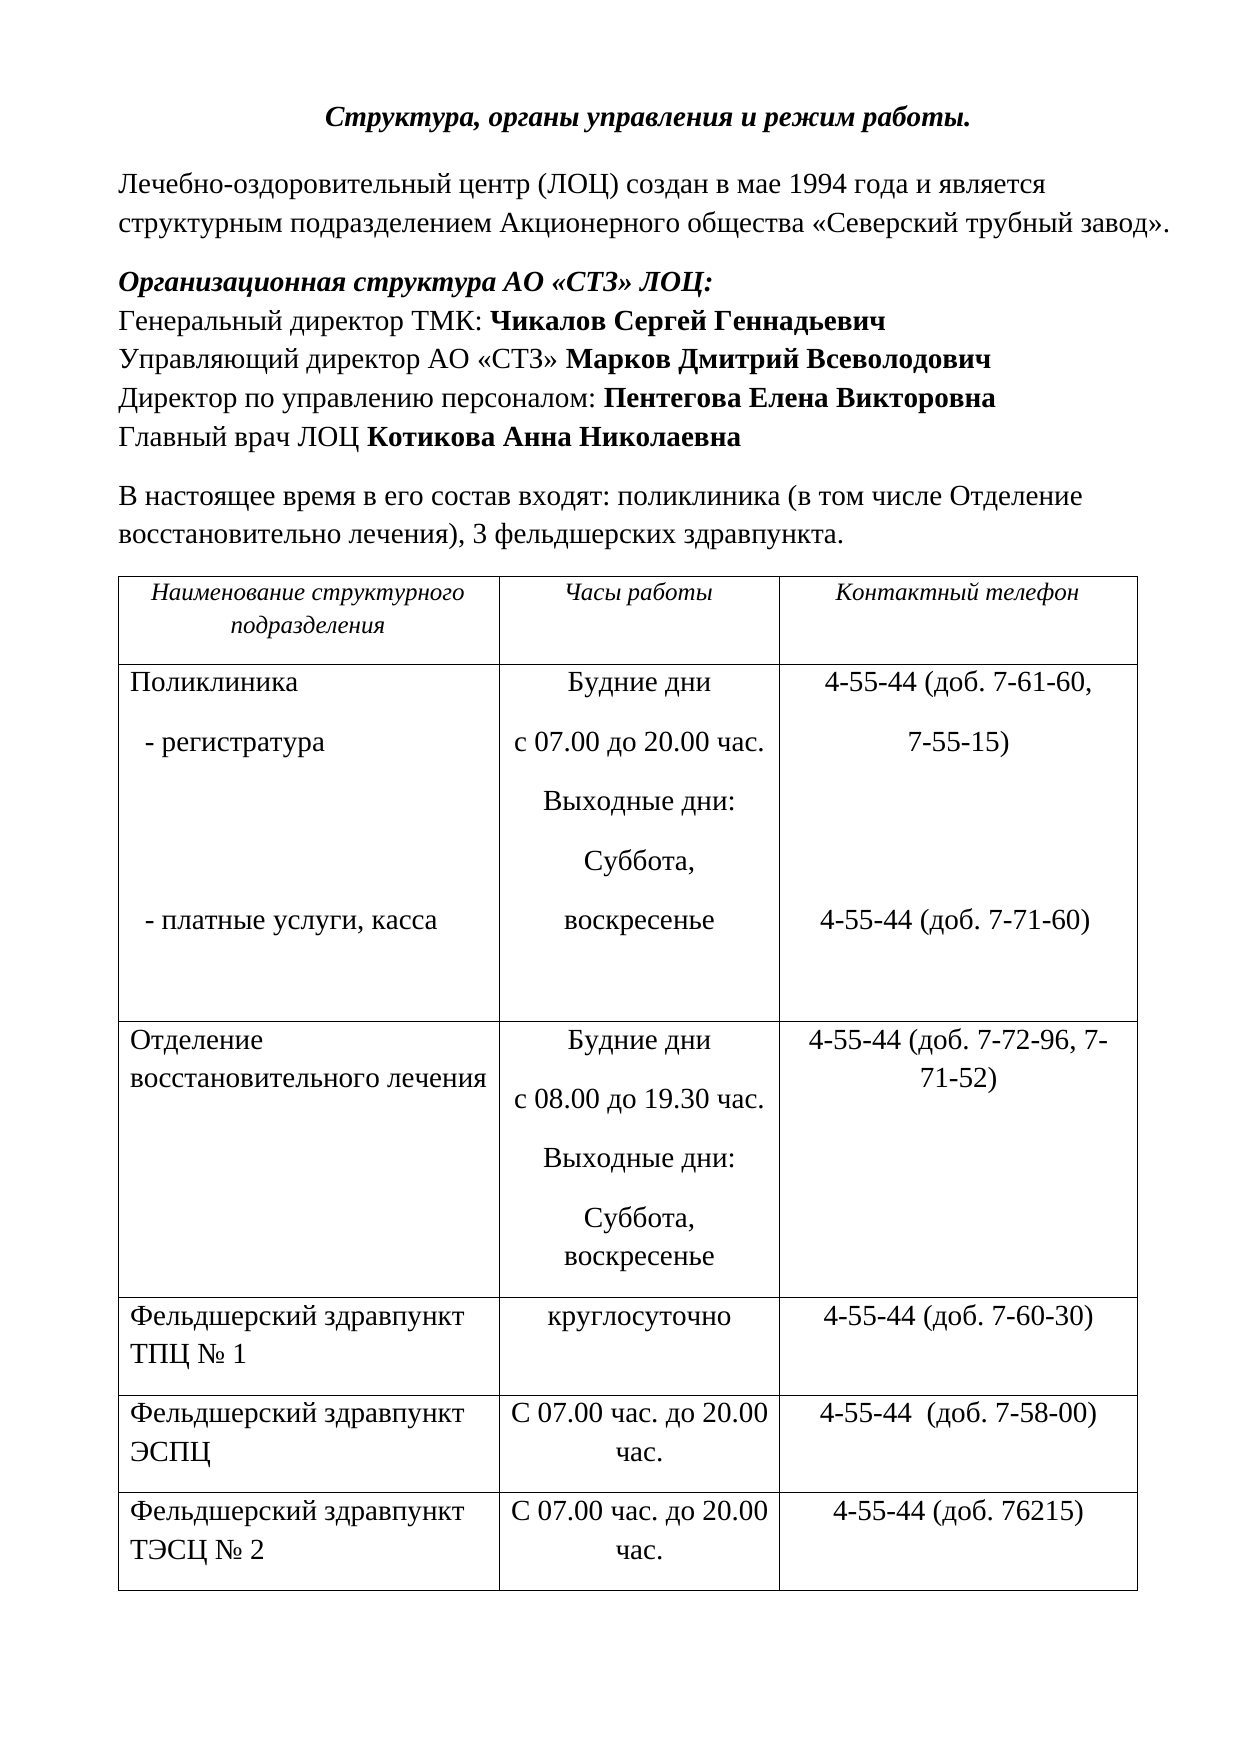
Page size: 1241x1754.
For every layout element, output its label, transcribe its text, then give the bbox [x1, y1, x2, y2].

text Генеральный директор ТМК: Чикалов Сергей Геннадьевич [118, 303, 1181, 337]
text Лечебно-оздоровительный центр (ЛОЦ) создан в мае 1994 года и является структурным подразделением Акционерного общества «Северский трубный завод». [118, 167, 1181, 239]
table_cell С 07.00 час. до 20.00 час. [500, 1493, 779, 1590]
table_cell Поликлиника - регистратура - платные услуги, касса [119, 665, 499, 1021]
table_cell С 07.00 час. до 20.00 час. [500, 1396, 779, 1492]
table_cell 4-55-44 (доб. 76215) [780, 1493, 1137, 1590]
table_header Контактный телефон [780, 577, 1137, 663]
text Директор по управлению персоналом: Пентегова Елена Викторовна [118, 380, 1181, 414]
table_cell Будние дни с 08.00 до 19.30 час. Выходные дни: Суббота, воскресенье [500, 1022, 779, 1297]
table_cell 4-55-44 (доб. 7-72-96, 7-71-52) [780, 1022, 1137, 1297]
table_cell 4-55-44 (доб. 7-60-30) [780, 1298, 1137, 1394]
table_cell 4-55-44 (доб. 7-58-00) [780, 1396, 1137, 1492]
text Управляющий директор АО «СТЗ» Марков Дмитрий Всеволодович [118, 342, 1181, 375]
table_cell Фельдшерский здравпункт ТПЦ № 1 [119, 1298, 499, 1394]
table_header Наименование структурного подразделения [119, 577, 499, 663]
text Структура, органы управления и режим работы. [118, 99, 1181, 133]
table_cell Будние дни с 07.00 до 20.00 час. Выходные дни: Суббота, воскресенье [500, 665, 779, 1021]
table_cell круглосуточно [500, 1298, 779, 1394]
table_cell Отделение восстановительного лечения [119, 1022, 499, 1297]
table_cell 4-55-44 (доб. 7-61-60, 7-55-15) 4-55-44 (доб. 7-71-60) [780, 665, 1137, 1021]
text Организационная структура АО «СТЗ» ЛОЦ: [118, 264, 1181, 298]
table_cell Фельдшерский здравпункт ЭСПЦ [119, 1396, 499, 1492]
text Главный врач ЛОЦ Котикова Анна Николаевна [118, 419, 1181, 452]
table_header Часы работы [500, 577, 779, 663]
table_cell Фельдшерский здравпункт ТЭСЦ № 2 [119, 1493, 499, 1590]
text В настоящее время в его состав входят: поликлиника (в том числе Отделение восстановительно лечения), 3 фельдшерских здравпункта. [118, 478, 1181, 550]
